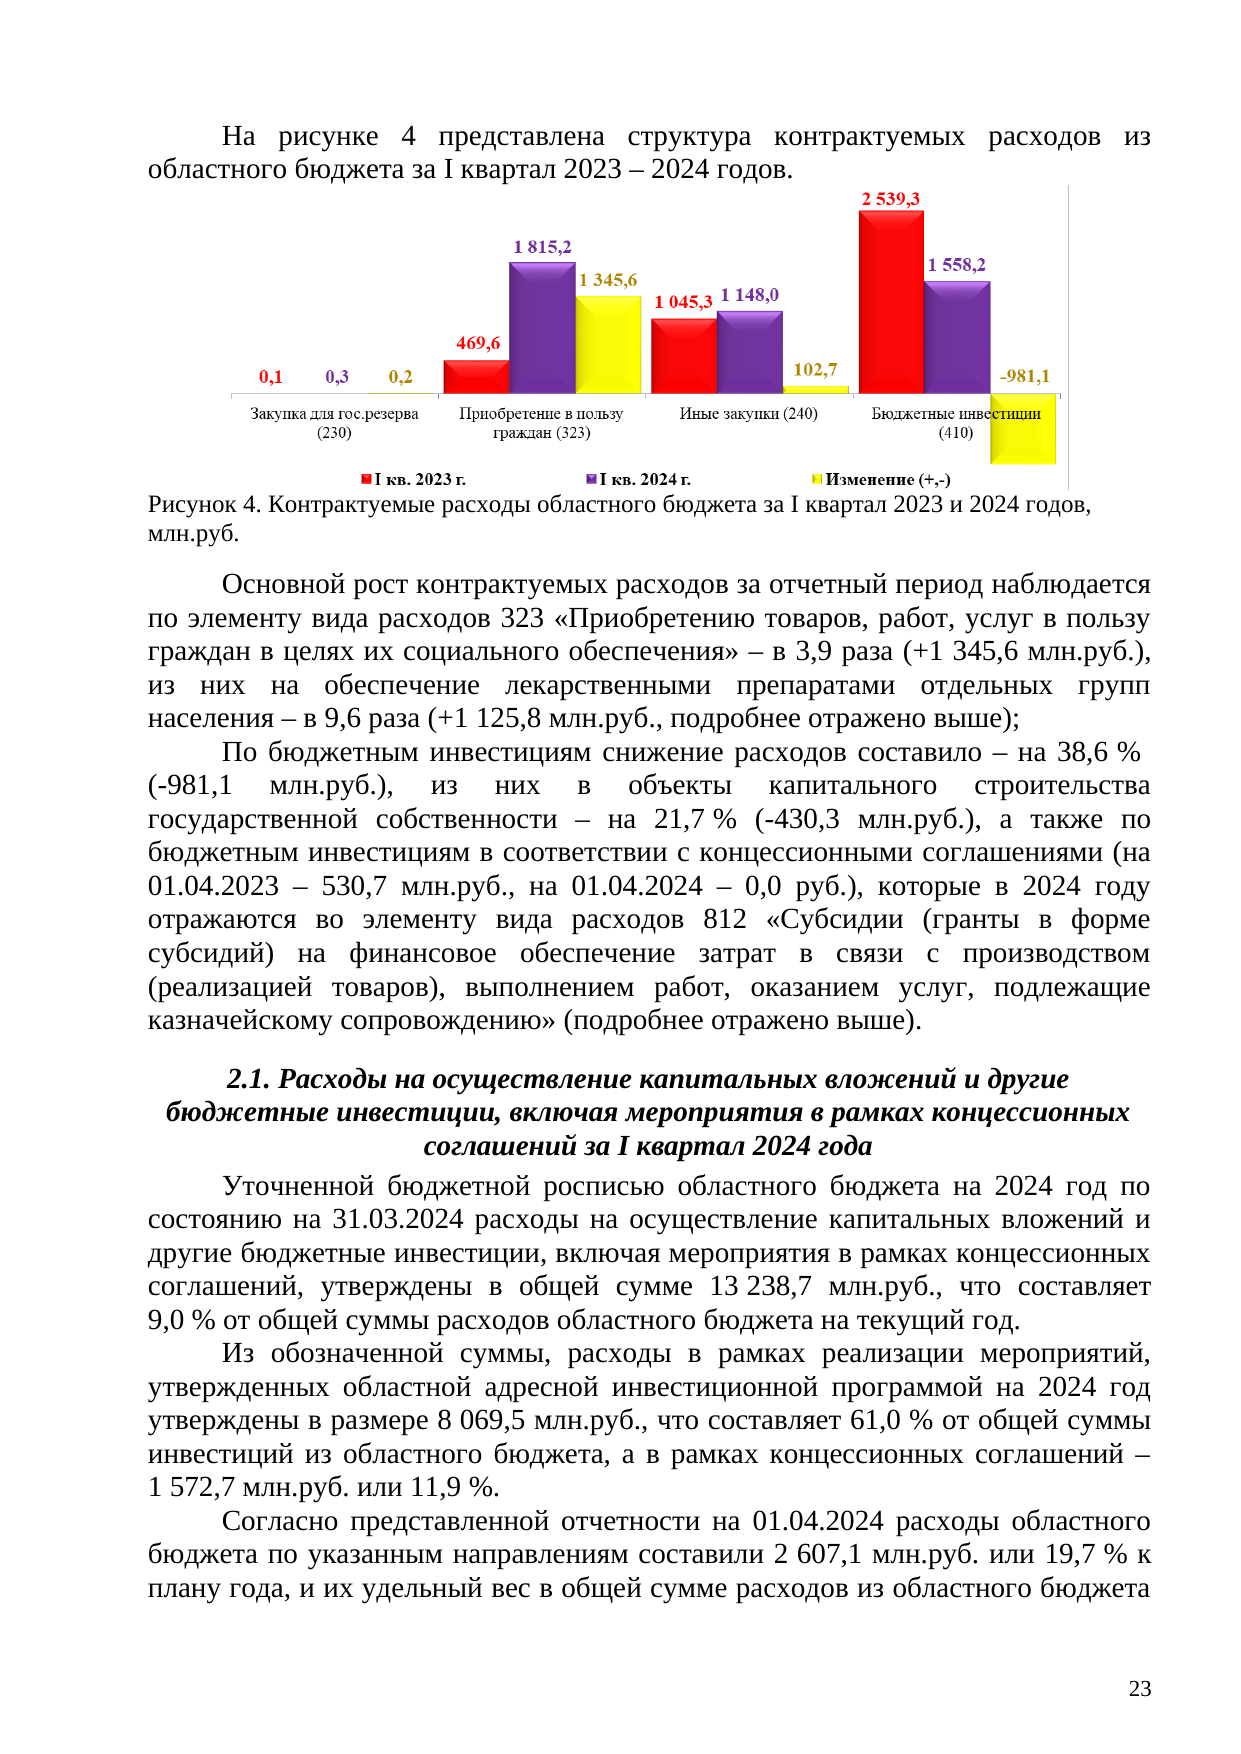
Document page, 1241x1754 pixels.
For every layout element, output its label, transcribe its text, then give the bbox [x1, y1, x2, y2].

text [148, 1503, 1152, 1604]
text Рисунок 4. Контрактуемые расходы областного бюджета за I квартал 2023 и 2024 годов, млн.руб. [148, 489, 1152, 547]
text 2.1. Расходы на осуществление капитальных вложений и другие бюджетные инвестиции, включая мероприятия в рамках концессионных соглашений за I квартал 2024 года [148, 1061, 1152, 1161]
text На рисунке 4 представлена структура контрактуемых расходов из областного бюджета за I квартал 2023 – 2024 годов. [148, 118, 1152, 185]
text Основной рост контрактуемых расходов за отчетный период наблюдается по элементу вида расходов 323 «Приобретению товаров, работ, услуг в пользу граждан в целях их социального обеспечения» – в 3,9 раза (+1 345,6 млн.руб.), из них на обеспечение лекарственными препаратами отдельных групп населения – в 9,6 раза (+1 125,8 млн.руб., подробнее отражено выше); [148, 566, 1152, 734]
text Уточненной бюджетной росписью областного бюджета на 2024 год по состоянию на 31.03.2024 расходы на осуществление капитальных вложений и другие бюджетные инвестиции, включая мероприятия в рамках концессионных соглашений, утверждены в общей сумме 13 238,7 млн.руб., что составляет 9,0 % от общей суммы расходов областного бюджета на текущий год. [148, 1168, 1152, 1335]
text По бюджетным инвестициям снижение расходов составило – на 38,6 % (-981,1 млн.руб.), из них в объекты капитального строительства государственной собственности – на 21,7 % (-430,3 млн.руб.), а также по бюджетным инвестициям в соответствии с концессионными соглашениями (на 01.04.2023 – 530,7 млн.руб., на 01.04.2024 – 0,0 руб.), которые в 2024 году отражаются во элементу вида расходов 812 «Субсидии (гранты в форме субсидий) на финансовое обеспечение затрат в связи с производством (реализацией товаров), выполнением работ, оказанием услуг, подлежащие казначейскому сопровождению» (подробнее отражено выше). [148, 734, 1152, 1036]
picture [230, 185, 1069, 490]
text Из обозначенной суммы, расходы в рамках реализации мероприятий, утвержденных областной адресной инвестиционной программой на 2024 год утверждены в размере 8 069,5 млн.руб., что составляет 61,0 % от общей суммы инвестиций из областного бюджета, а в рамках концессионных соглашений – 1 572,7 млн.руб. или 11,9 %. [148, 1335, 1152, 1503]
